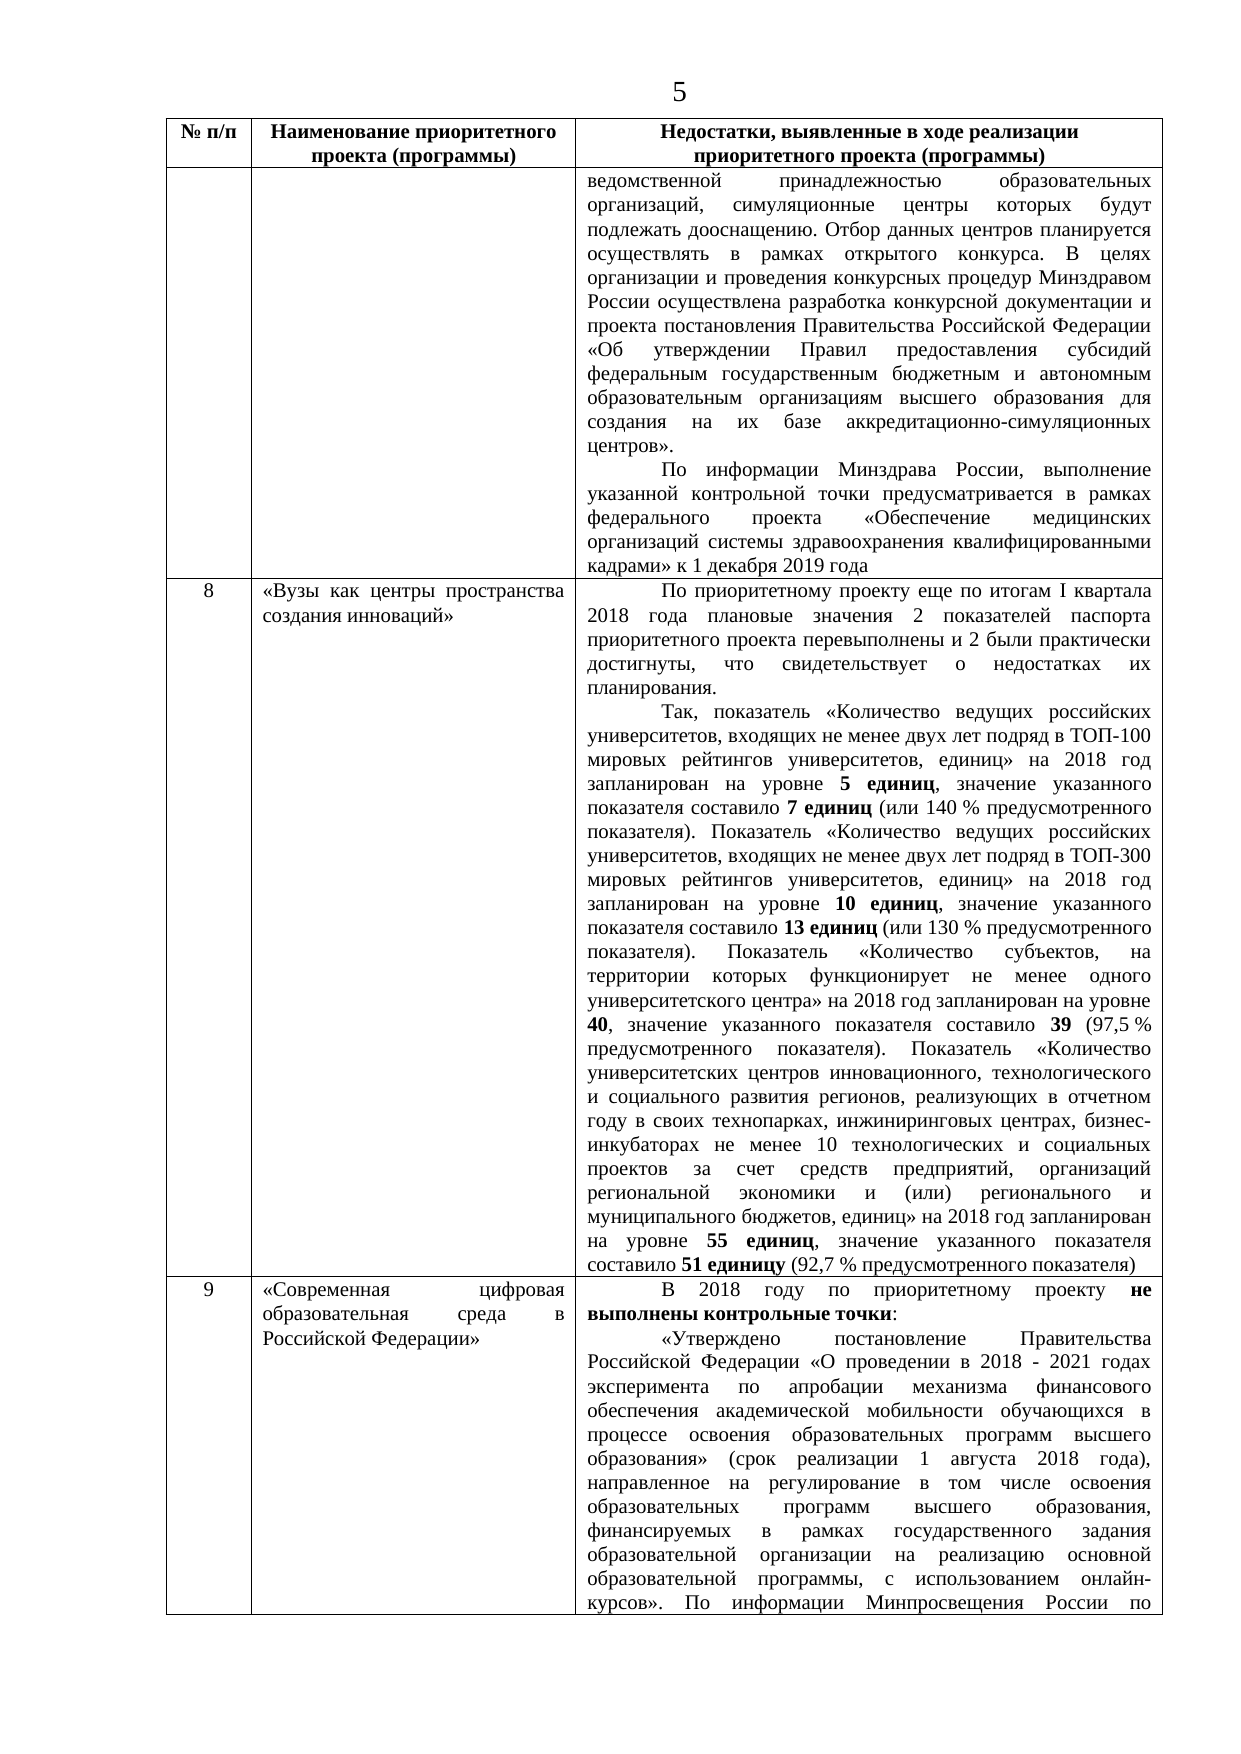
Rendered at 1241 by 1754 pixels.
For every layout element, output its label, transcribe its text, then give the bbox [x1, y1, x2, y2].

table_cell 9 [167, 1277, 251, 1614]
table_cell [252, 1277, 575, 1614]
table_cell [576, 168, 1162, 577]
table_cell По приоритетному проекту еще по итогам I квартала 2018 года плановые значения 2 показателей паспорта приоритетного проекта перевыполнены и 2 были практически достигнуты, что свидетельствует о недостатках их планирования. Так, показатель «Количество ведущих российских университетов, входящих не менее двух лет подряд в ТОП-100 мировых рейтингов университетов, единиц» на 2018 год запланирован на уровне 5 единиц, значение указанного показателя составило 7 единиц (или 140 % предусмотренного показателя). Показатель «Количество ведущих российских университетов, входящих не менее двух лет подряд в ТОП-300 мировых рейтингов университетов, единиц» на 2018 год запланирован на уровне 10 единиц, значение указанного показателя составило 13 единиц (или 130 % предусмотренного показателя). Показатель «Количество субъектов, на территории которых функционирует не менее одного университетского центра» на 2018 год запланирован на уровне 40, значение указанного показателя составило 39 (97,5 % предусмотренного показателя). Показатель «Количество университетских центров инновационного, технологического и социального развития регионов, реализующих в отчетном году в своих технопарках, инжиниринговых центрах, бизнес-инкубаторах не менее 10 технологических и социальных проектов за счет средств предприятий, организаций региональной экономики и (или) регионального и муниципального бюджетов, единиц» на 2018 год запланирован на уровне 55 единиц, значение указанного показателя составило 51 единицу (92,7 % предусмотренного показателя) [576, 579, 1162, 1276]
table_cell «Вузы как центры пространства создания инноваций» [252, 579, 575, 1276]
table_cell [576, 1277, 1162, 1614]
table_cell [252, 168, 575, 577]
table_cell 7 [167, 168, 251, 577]
table_header № п/п [167, 119, 251, 167]
table_header Наименование приоритетного проекта (программы) [252, 119, 575, 167]
table_cell 8 [167, 579, 251, 1276]
table_header Недостатки, выявленные в ходе реализации приоритетного проекта (программы) [576, 119, 1162, 167]
